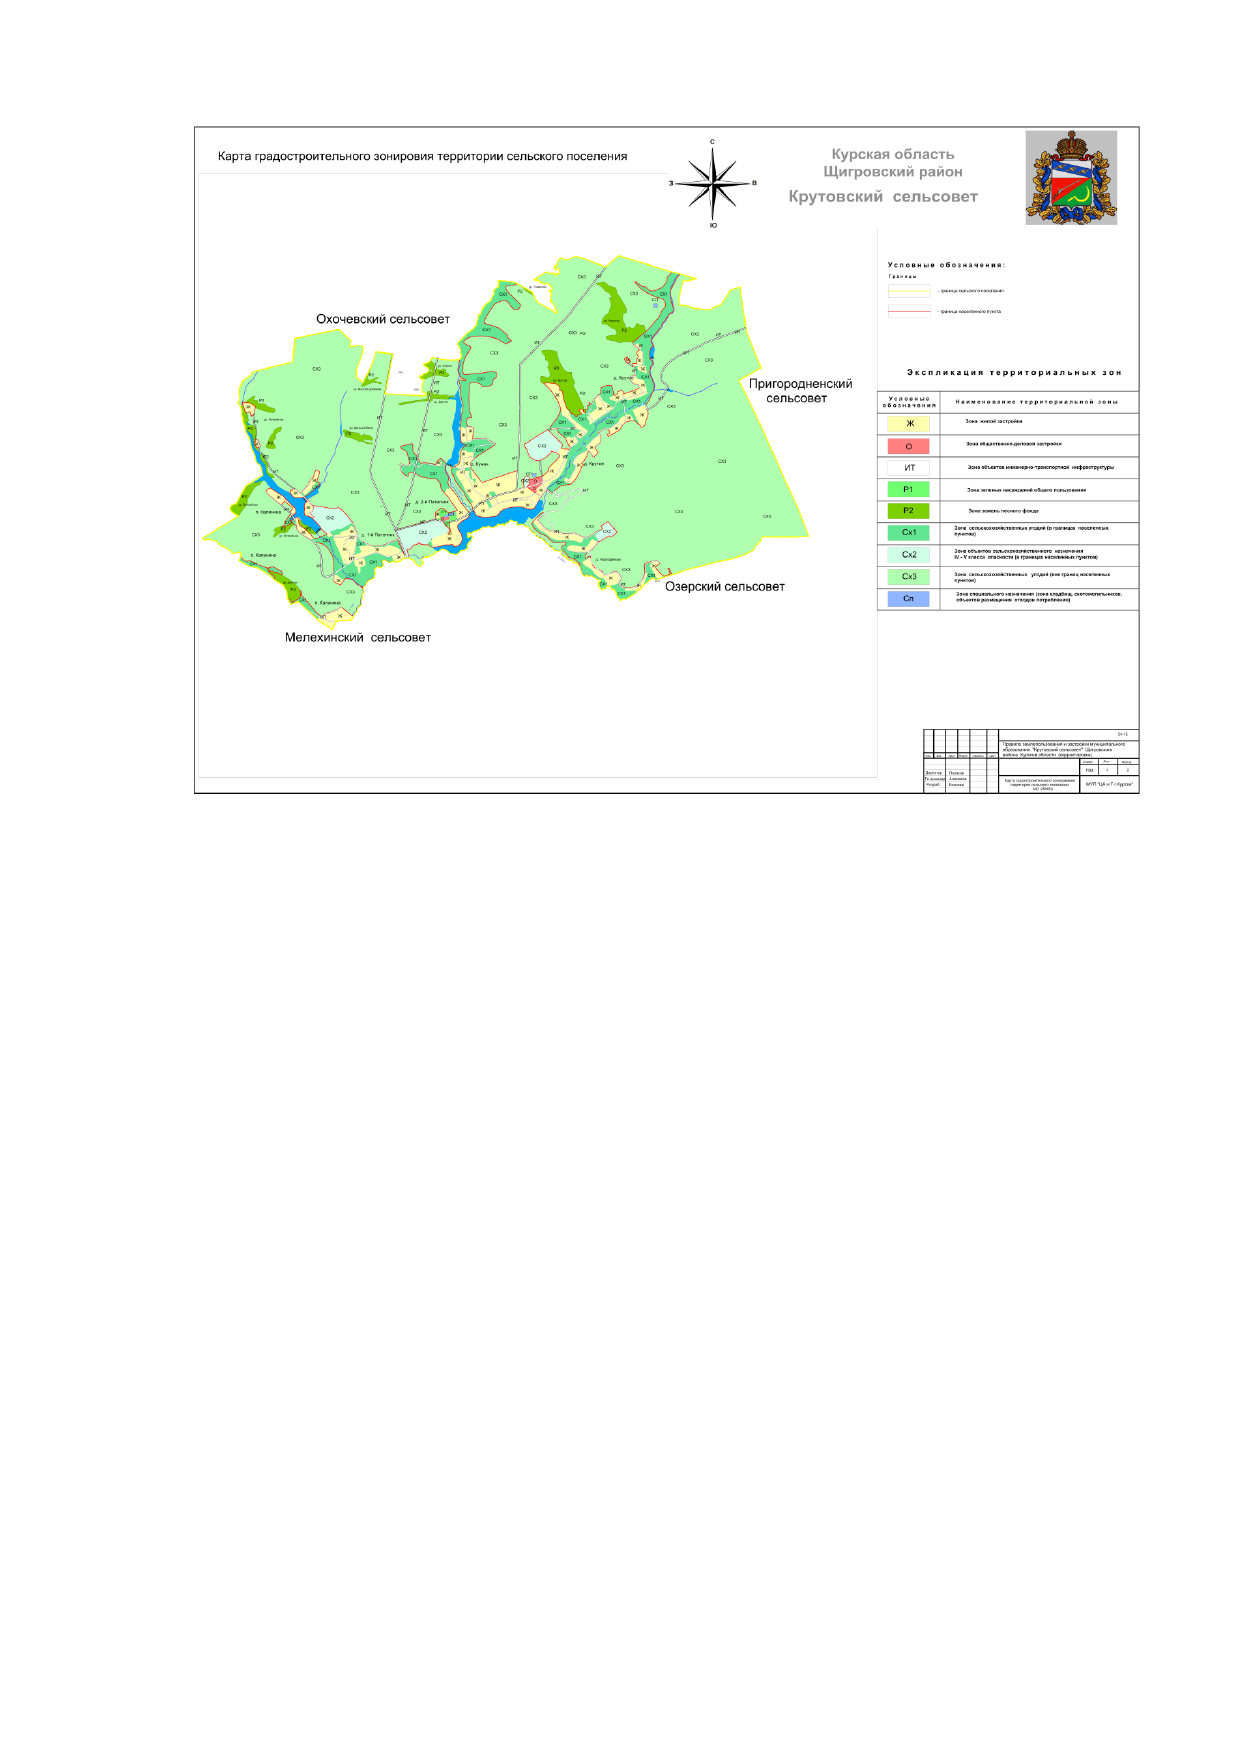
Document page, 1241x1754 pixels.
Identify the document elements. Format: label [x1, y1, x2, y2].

picture [177, 118, 1152, 807]
